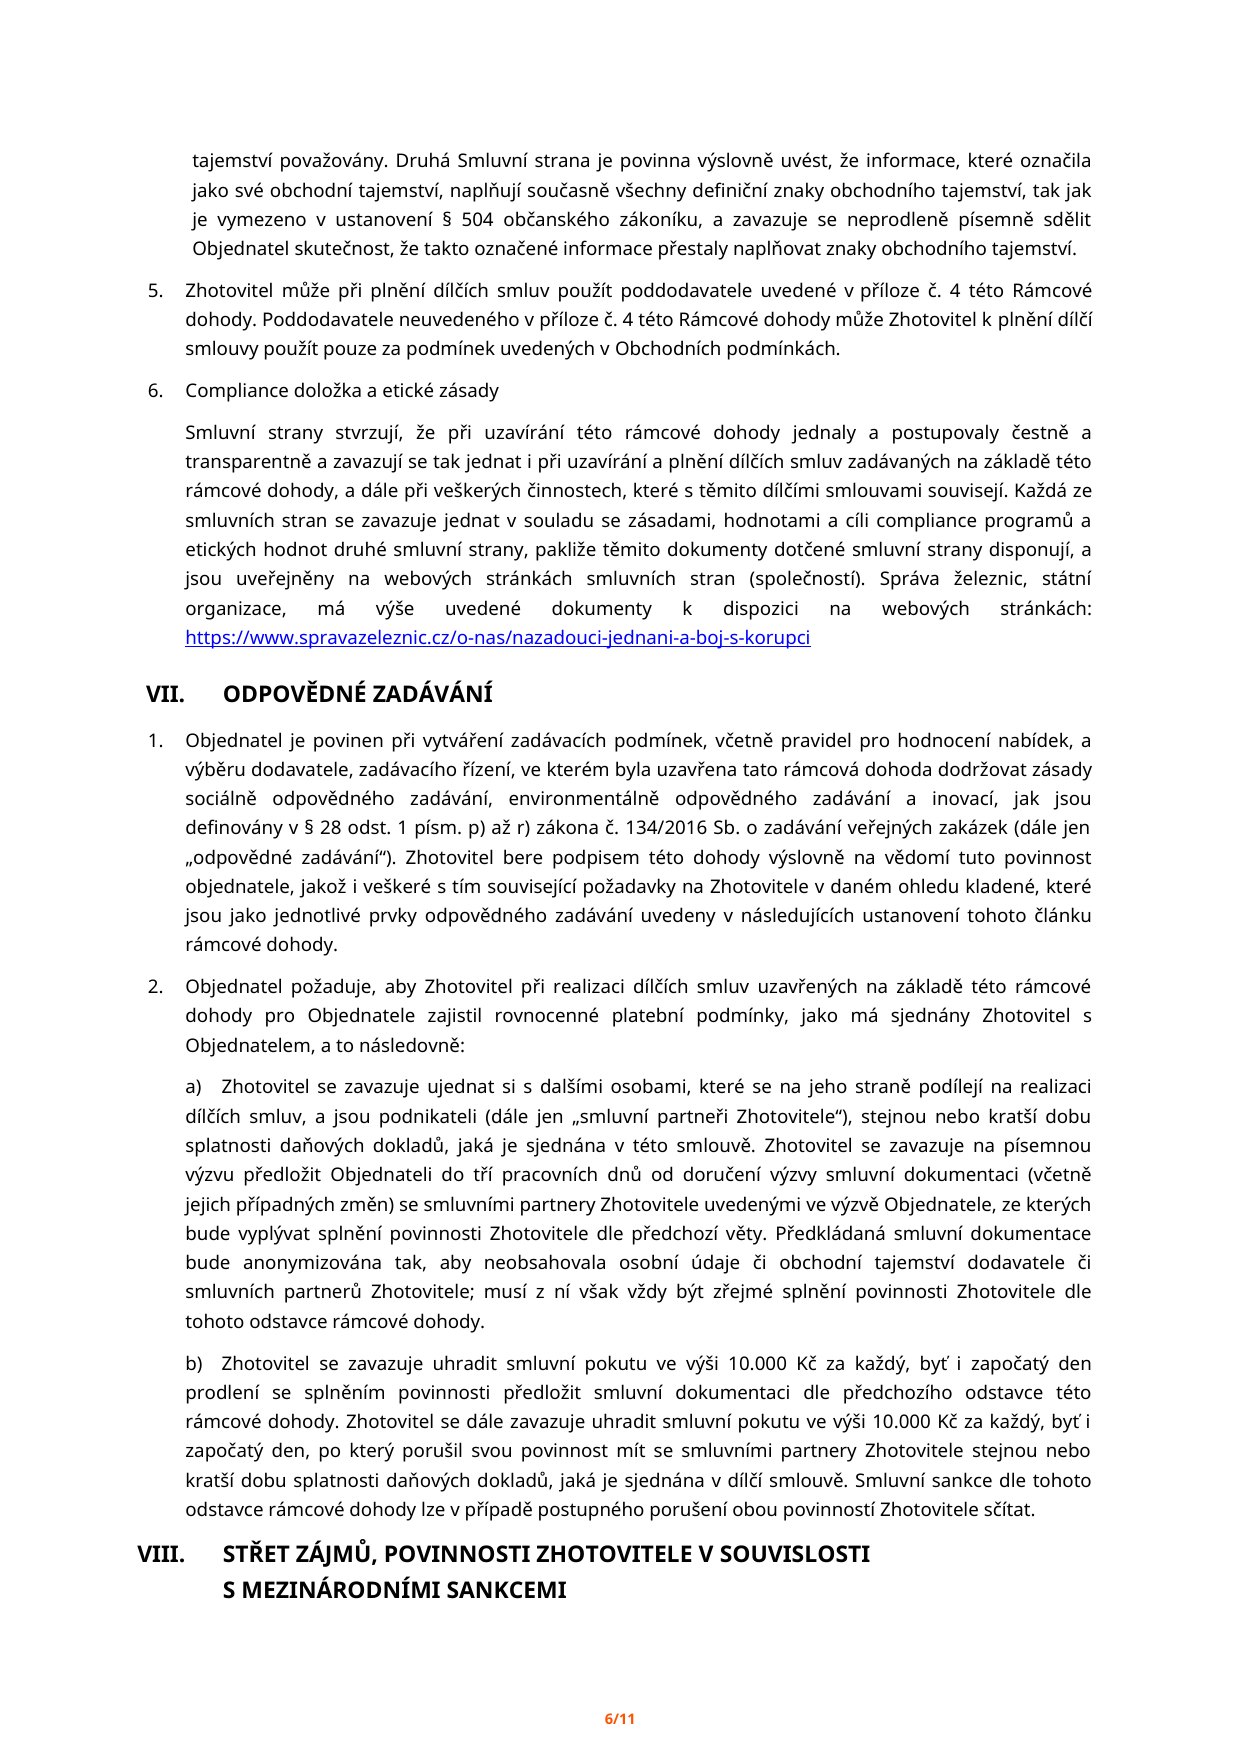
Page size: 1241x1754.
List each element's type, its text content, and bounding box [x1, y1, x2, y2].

list Objednatel požaduje, aby Zhotovitel při realizaci dílčích smluv uzavřených na základě této rámcové dohody pro Objednatele zajistil rovnocenné platební podmínky, jako má sjednány Zhotovitel s Objednatelem, a to následovně: [148, 973, 1093, 1058]
list Smluvní strany stvrzují, že při uzavírání této rámcové dohody jednaly a postupovaly čestně a transparentně a zavazují se tak jednat i při uzavírání a plnění dílčích smluv zadávaných na základě této rámcové dohody, a dále při veškerých činnostech, které s těmito dílčími smlouvami souvisejí. Každá ze smluvních stran se zavazuje jednat v souladu se zásadami, hodnotami a cíli compliance programů a etických hodnot druhé smluvní strany, pakliže těmito dokumenty dotčené smluvní strany disponují, a jsou uveřejněny na webových stránkách smluvních stran (společností). Správa železnic, státní organizace, má výše uvedené dokumenty k dispozici na webových stránkách: https://www.spravazeleznic.cz/o-nas/nazadouci-jednani-a-boj-s-korupci [185, 419, 1093, 650]
list Zhotovitel může při plnění dílčích smluv použít poddodavatele uvedené v příloze č. 4 této Rámcové dohody. Poddodavatele neuvedeného v příloze č. 4 této Rámcové dohody může Zhotovitel k plnění dílčí smlouvy použít pouze za podmínek uvedených v Obchodních podmínkách. [148, 277, 1093, 361]
text a) Zhotovitel se zavazuje ujednat si s dalšími osobami, které se na jeho straně podílejí na realizaci dílčích smluv, a jsou podnikateli (dále jen „smluvní partneři Zhotovitele“), stejnou nebo kratší dobu splatnosti daňových dokladů, jaká je sjednána v této smlouvě. Zhotovitel se zavazuje na písemnou výzvu předložit Objednateli do tří pracovních dnů od doručení výzvy smluvní dokumentaci (včetně jejich případných změn) se smluvními partnery Zhotovitele uvedenými ve výzvě Objednatele, ze kterých bude vyplývat splnění povinnosti Zhotovitele dle předchozí věty. Předkládaná smluvní dokumentace bude anonymizována tak, aby neobsahovala osobní údaje či obchodní tajemství dodavatele či smluvních partnerů Zhotovitele; musí z ní však vždy být zřejmé splnění povinnosti Zhotovitele dle tohoto odstavce rámcové dohody. [185, 1074, 1093, 1333]
list STŘET ZÁJMŮ, POVINNOSTI ZHOTOVITELE V SOUVISLOSTI S MEZINÁRODNÍMI SANKCEMI [185, 1538, 1093, 1605]
list Objednatel je povinen při vytváření zadávacích podmínek, včetně pravidel pro hodnocení nabídek, a výběru dodavatele, zadávacího řízení, ve kterém byla uzavřena tato rámcová dohoda dodržovat zásady sociálně odpovědného zadávání, environmentálně odpovědného zadávání a inovací, jak jsou definovány v § 28 odst. 1 písm. p) až r) zákona č. 134/2016 Sb. o zadávání veřejných zakázek (dále jen „odpovědné zadávání“). Zhotovitel bere podpisem této dohody výslovně na vědomí tuto povinnost objednatele, jakož i veškeré s tím související požadavky na Zhotovitele v daném ohledu kladené, které jsou jako jednotlivé prvky odpovědného zadávání uvedeny v následujících ustanovení tohoto článku rámcové dohody. [148, 727, 1093, 957]
text b) Zhotovitel se zavazuje uhradit smluvní pokutu ve výši 10.000 Kč za každý, byť i započatý den prodlení se splněním povinnosti předložit smluvní dokumentaci dle předchozího odstavce této rámcové dohody. Zhotovitel se dále zavazuje uhradit smluvní pokutu ve výši 10.000 Kč za každý, byť i započatý den, po který porušil svou povinnost mít se smluvními partnery Zhotovitele stejnou nebo kratší dobu splatnosti daňových dokladů, jaká je sjednána v dílčí smlouvě. Smluvní sankce dle tohoto odstavce rámcové dohody lze v případě postupného porušení obou povinností Zhotovitele sčítat. [185, 1350, 1093, 1522]
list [148, 148, 1093, 261]
list ODPOVĚDNÉ ZADÁVÁNÍ [185, 678, 1093, 710]
list Compliance doložka a etické zásady [148, 377, 1093, 403]
